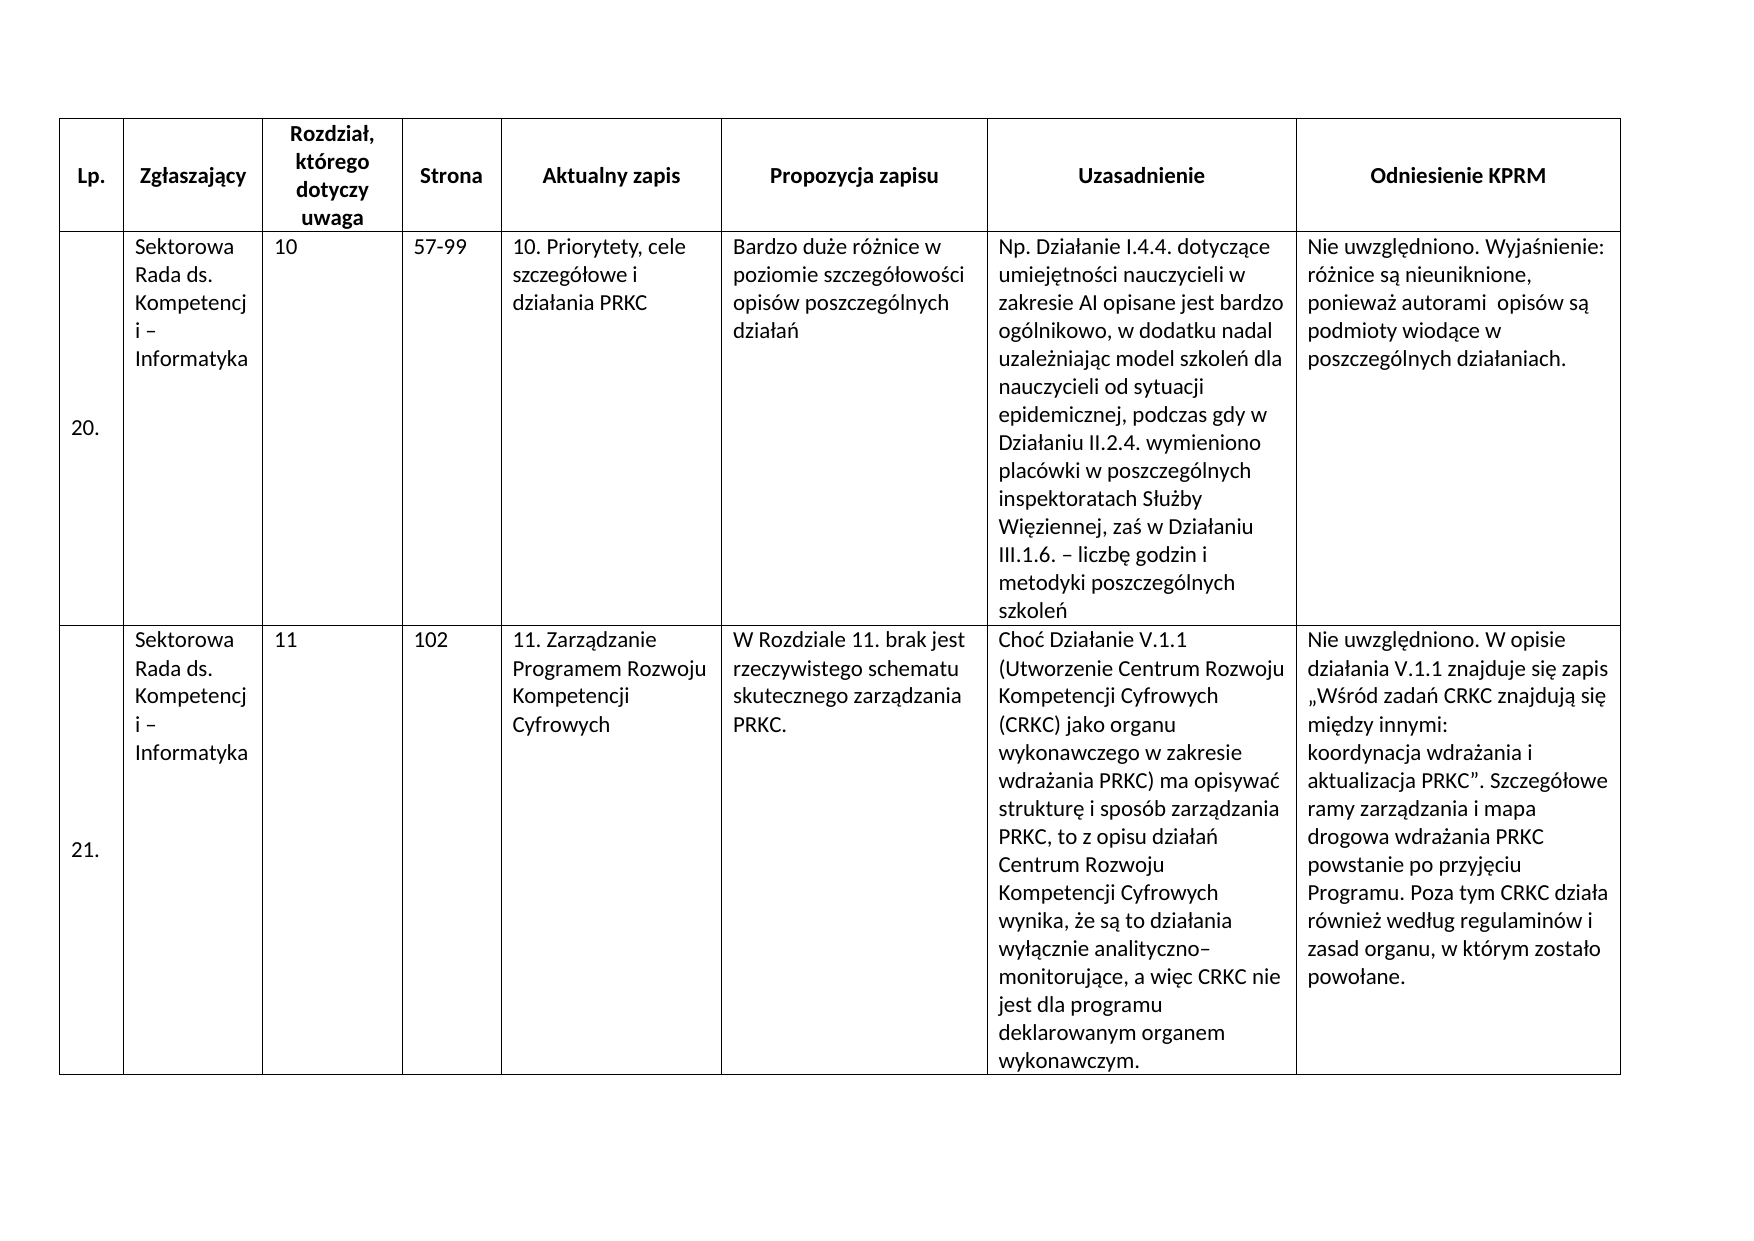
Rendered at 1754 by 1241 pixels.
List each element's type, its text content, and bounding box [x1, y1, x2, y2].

table_cell 10 [263, 232, 402, 624]
table_cell Bardzo duże różnice w poziomie szczegółowości opisów poszczególnych działań [722, 232, 987, 624]
table_header Aktualny zapis [502, 119, 721, 231]
table_cell 11. Zarządzanie Programem Rozwoju Kompetencji Cyfrowych [502, 626, 721, 1074]
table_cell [124, 232, 262, 624]
table_header Propozycja zapisu [722, 119, 987, 231]
table_cell Choć Działanie V.1.1 (Utworzenie Centrum Rozwoju Kompetencji Cyfrowych (CRKC) jako organu wykonawczego w zakresie wdrażania PRKC) ma opisywać strukturę i sposób zarządzania PRKC, to z opisu działań Centrum Rozwoju Kompetencji Cyfrowych wynika, że są to działania wyłącznie analityczno–monitorujące, a więc CRKC nie jest dla programu deklarowanym organem wykonawczym. [988, 626, 1296, 1074]
table_cell Np. Działanie I.4.4. dotyczące umiejętności nauczycieli w zakresie AI opisane jest bardzo ogólnikowo, w dodatku nadal uzależniając model szkoleń dla nauczycieli od sytuacji epidemicznej, podczas gdy w Działaniu II.2.4. wymieniono placówki w poszczególnych inspektoratach Służby Więziennej, zaś w Działaniu III.1.6. – liczbę godzin i metodyki poszczególnych szkoleń [988, 232, 1296, 624]
table_cell [60, 232, 123, 624]
table_cell Nie uwzględniono. W opisie działania V.1.1 znajduje się zapis „Wśród zadań CRKC znajdują się między innymi: koordynacja wdrażania i aktualizacja PRKC”. Szczegółowe ramy zarządzania i mapa drogowa wdrażania PRKC powstanie po przyjęciu Programu. Poza tym CRKC działa również według regulaminów i zasad organu, w którym zostało powołane. [1297, 626, 1620, 1074]
table_header Rozdział, którego dotyczy uwaga [263, 119, 402, 231]
table_header Strona [403, 119, 501, 231]
table_cell 102 [403, 626, 501, 1074]
table_header Lp. [60, 119, 123, 231]
table_cell 57-99 [403, 232, 501, 624]
table_header Uzasadnienie [988, 119, 1296, 231]
table_cell 11 [263, 626, 402, 1074]
table_header Zgłaszający [124, 119, 262, 231]
table_cell W Rozdziale 11. brak jest rzeczywistego schematu skutecznego zarządzania PRKC. [722, 626, 987, 1074]
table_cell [502, 232, 721, 624]
table_header Odniesienie KPRM [1297, 119, 1620, 231]
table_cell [124, 626, 262, 1074]
table_cell Nie uwzględniono. Wyjaśnienie: różnice są nieuniknione, ponieważ autorami opisów są podmioty wiodące w poszczególnych działaniach. [1297, 232, 1620, 624]
table_cell [60, 626, 123, 1074]
